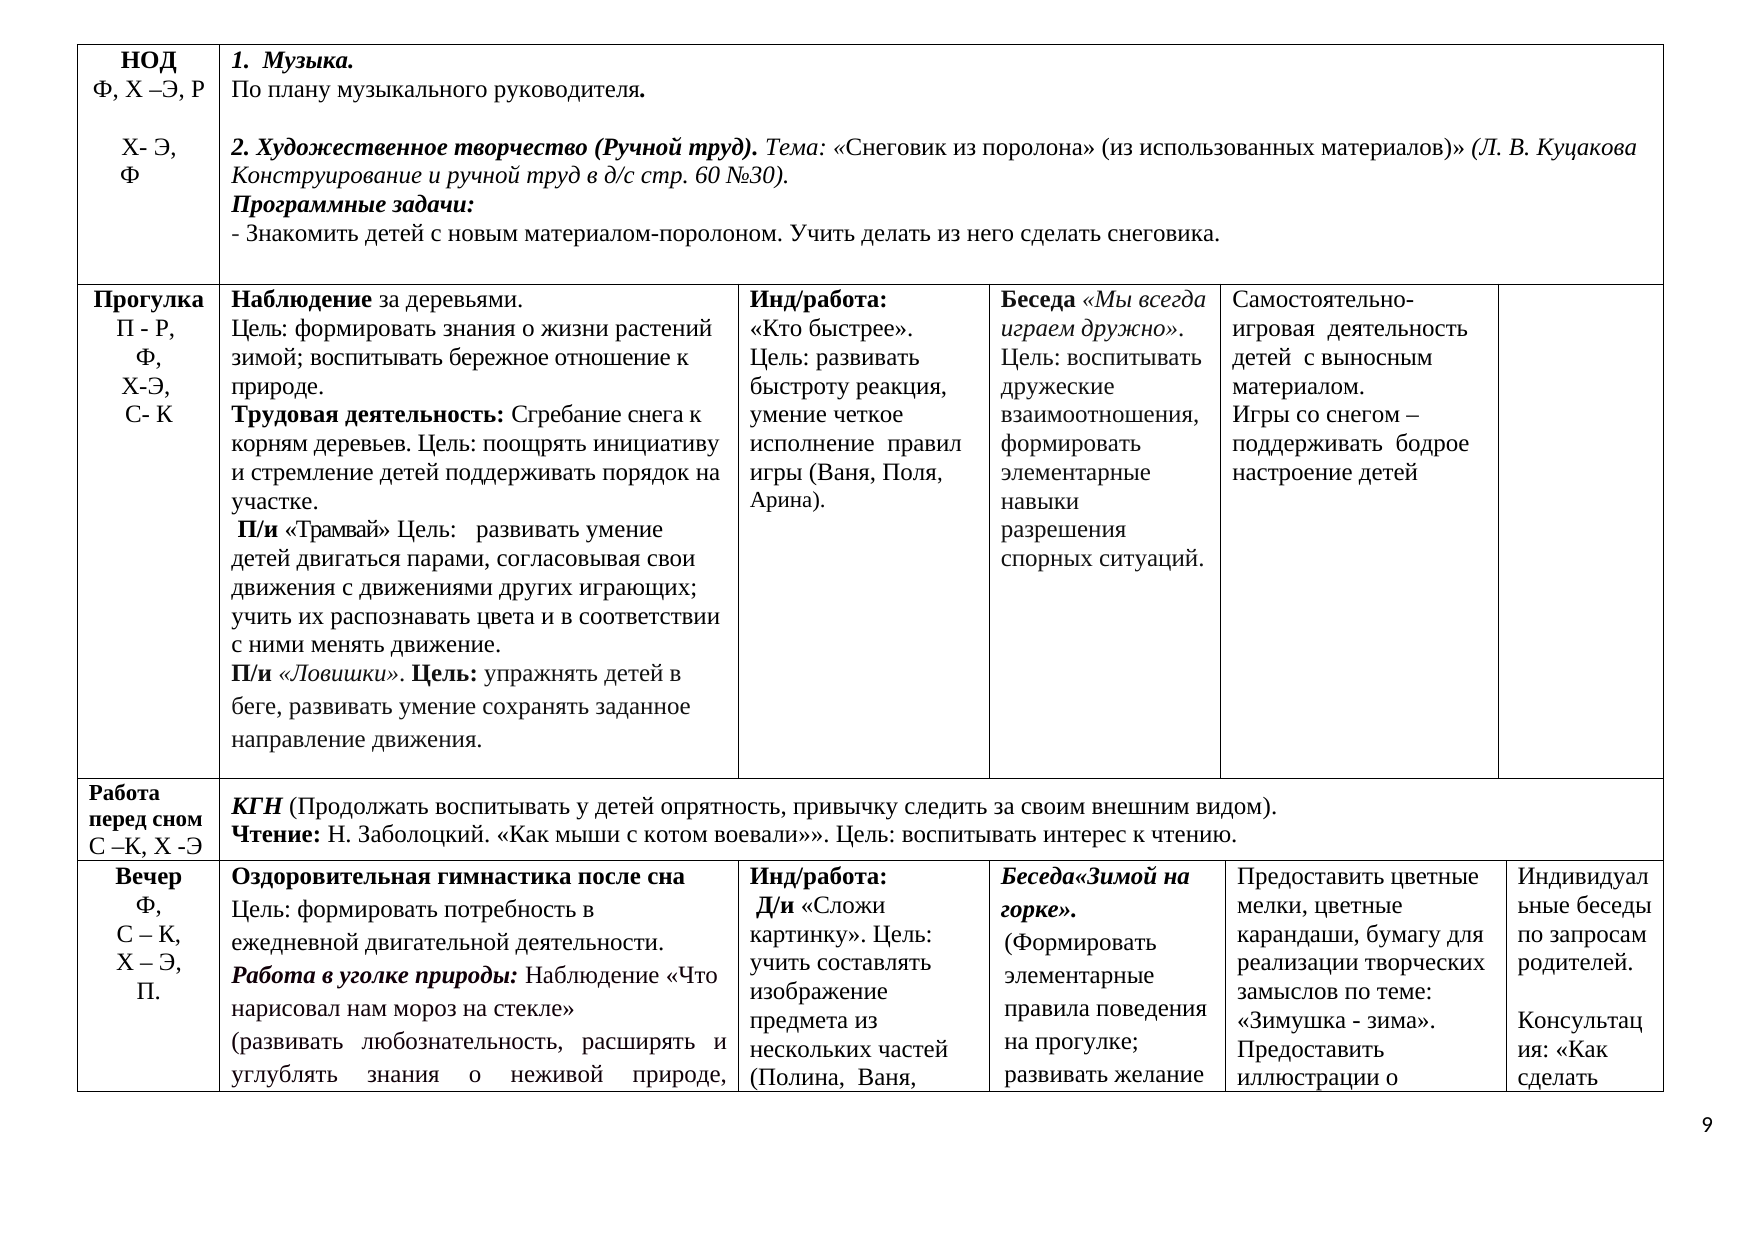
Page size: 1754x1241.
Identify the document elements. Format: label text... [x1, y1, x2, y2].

table_cell Беседа «Мы всегда играем дружно». Цель: воспитывать дружеские взаимоотношения, формировать элементарные навыки разрешения спорных ситуаций. [990, 285, 1220, 778]
table_cell Самостоятельно-игровая деятельность детей с выносным материалом. Игры со снегом – поддерживать бодрое настроение детей [1221, 285, 1498, 778]
table_cell 1. Музыка. По плану музыкального руководителя. 2. Художественное творчество (Ручной труд). Тема: «Снеговик из поролона» (из использованных материалов)» (Л. В. Куцакова Конструирование и ручной труд в д/с стр. 60 №30). Программные задачи: - Знакомить детей с новым материалом-поролоном. Учить делать из него сделать снеговика. [220, 45, 1663, 283]
table_cell Прогулка П - Р, Ф, Х-Э, С- К [78, 285, 219, 778]
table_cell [990, 861, 1225, 1091]
table_cell Наблюдение за деревьями. Цель: формировать знания о жизни растений зимой; воспитывать бережное отношение к природе. Трудовая деятельность: Сгребание снега к корням деревьев. Цель: поощрять инициативу и стремление детей поддерживать порядок на участке. П/и «Трамвай» Цель: развивать умение детей двигаться парами, согласовывая свои движения с движениями других играющих; учить их распознавать цвета и в соответствии с ними менять движение. П/и «Ловишки». Цель: упражнять детей в беге, развивать умение сохранять заданное направление движения. [220, 285, 738, 778]
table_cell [739, 861, 989, 1091]
table_cell Инд/работа: «Кто быстрее». Цель: развивать быстроту реакция, умение четкое исполнение правил игры (Ваня, Поля, Арина). [739, 285, 989, 778]
table_cell КГН (Продолжать воспитывать у детей опрятность, привычку следить за своим внешним видом). Чтение: Н. Заболоцкий. «Как мыши с котом воевали»». Цель: воспитывать интерес к чтению. [220, 779, 1663, 860]
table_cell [1507, 861, 1663, 1091]
table_cell [1499, 285, 1663, 778]
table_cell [220, 861, 738, 1091]
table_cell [78, 861, 219, 1091]
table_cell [1226, 861, 1506, 1091]
table_cell Работа перед сном С –К, Х -Э [78, 779, 219, 860]
table_cell НОД Ф, Х –Э, Р Х- Э, Ф [78, 45, 219, 283]
